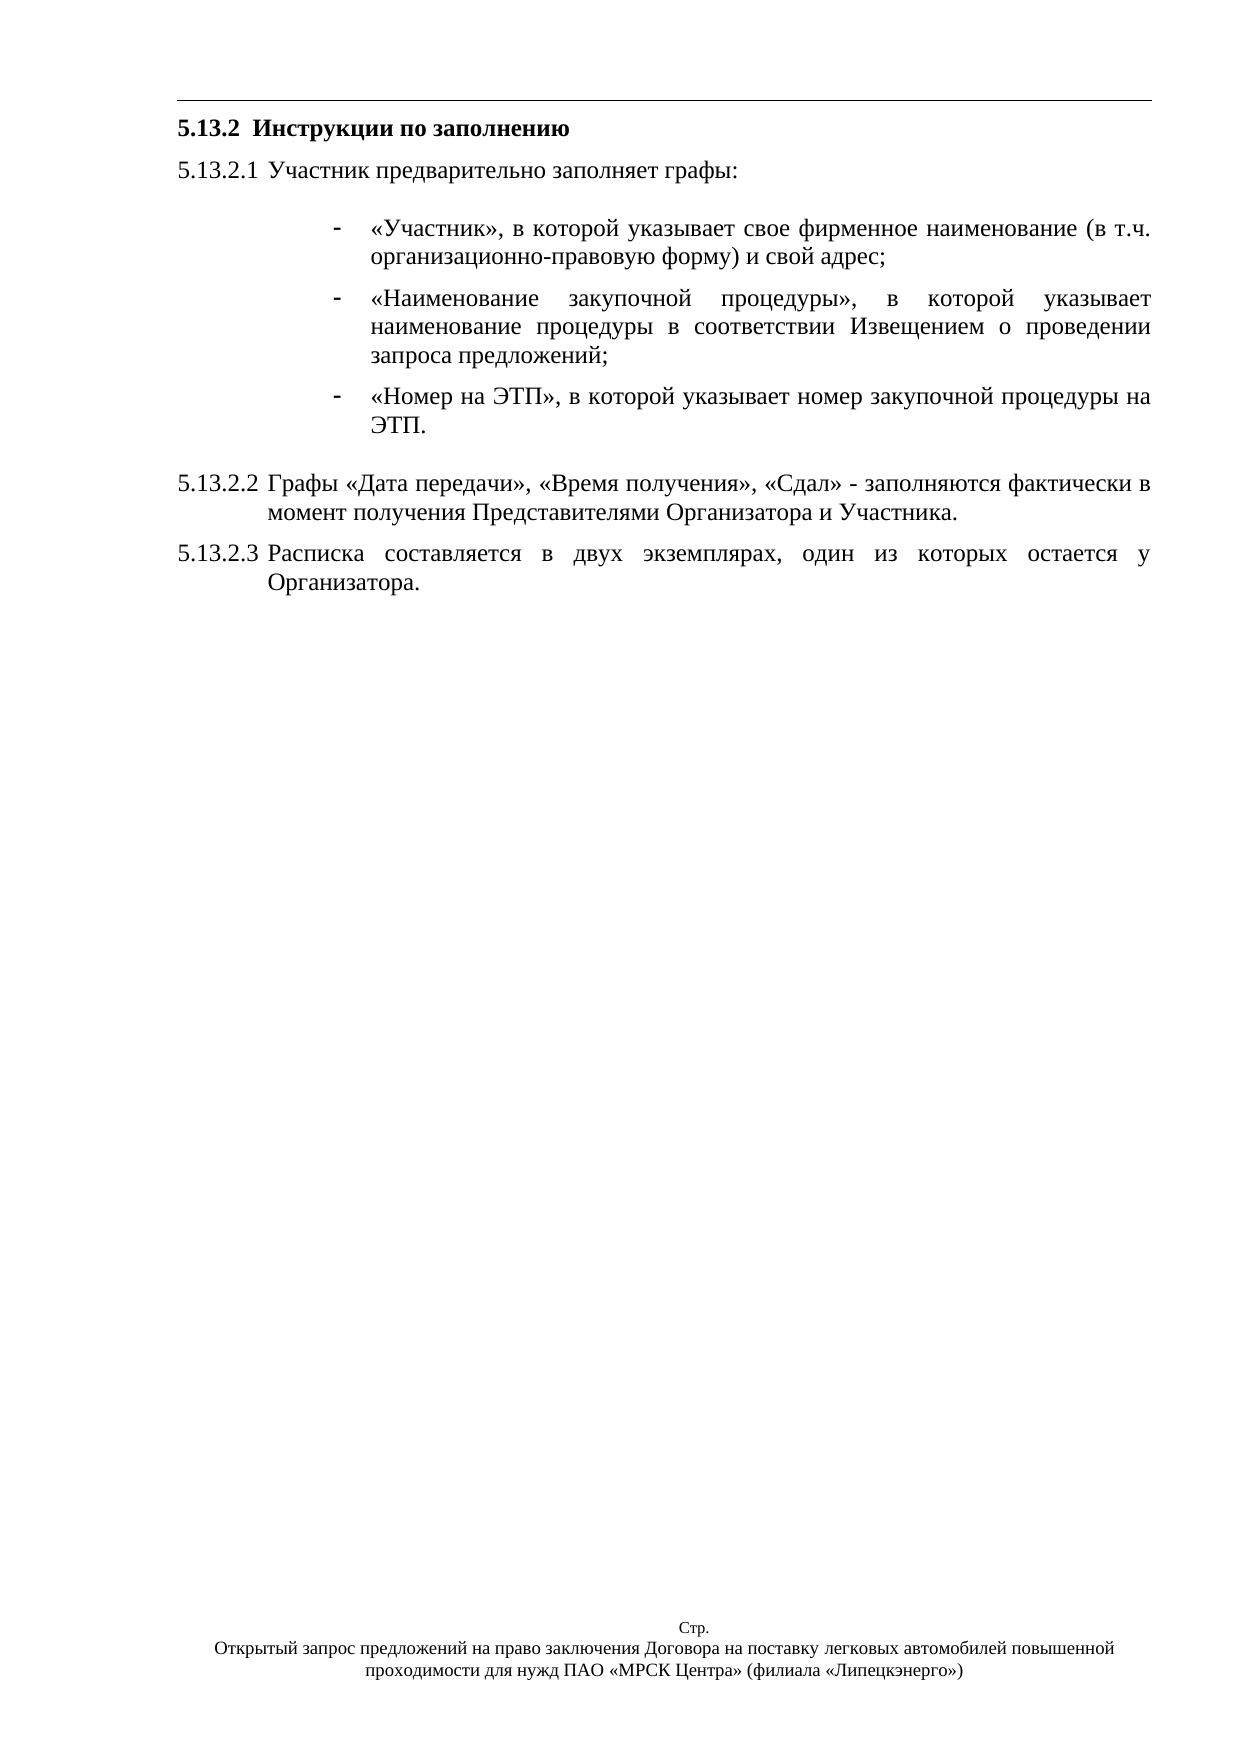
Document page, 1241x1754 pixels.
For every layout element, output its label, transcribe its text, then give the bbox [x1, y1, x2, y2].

list Графы «Дата передачи», «Время получения», «Сдал» - заполняются фактически в момент получения Представителями Организатора и Участника. [177, 468, 1152, 526]
list Расписка составляется в двух экземплярах, один из которых остается у Организатора. [177, 538, 1152, 596]
list «Участник», в которой указывает свое фирменное наименование (в т.ч. организационно-правовую форму) и свой адрес; [333, 213, 1152, 270]
list Участник предварительно заполняет графы: [177, 155, 1152, 183]
list «Наименование закупочной процедуры», в которой указывает наименование процедуры в соответствии Извещением о проведении запроса предложений; [333, 283, 1152, 369]
list «Номер на ЭТП», в которой указывает номер закупочной процедуры на ЭТП. [333, 381, 1152, 439]
subtitle Инструкции по заполнению [177, 113, 1152, 142]
